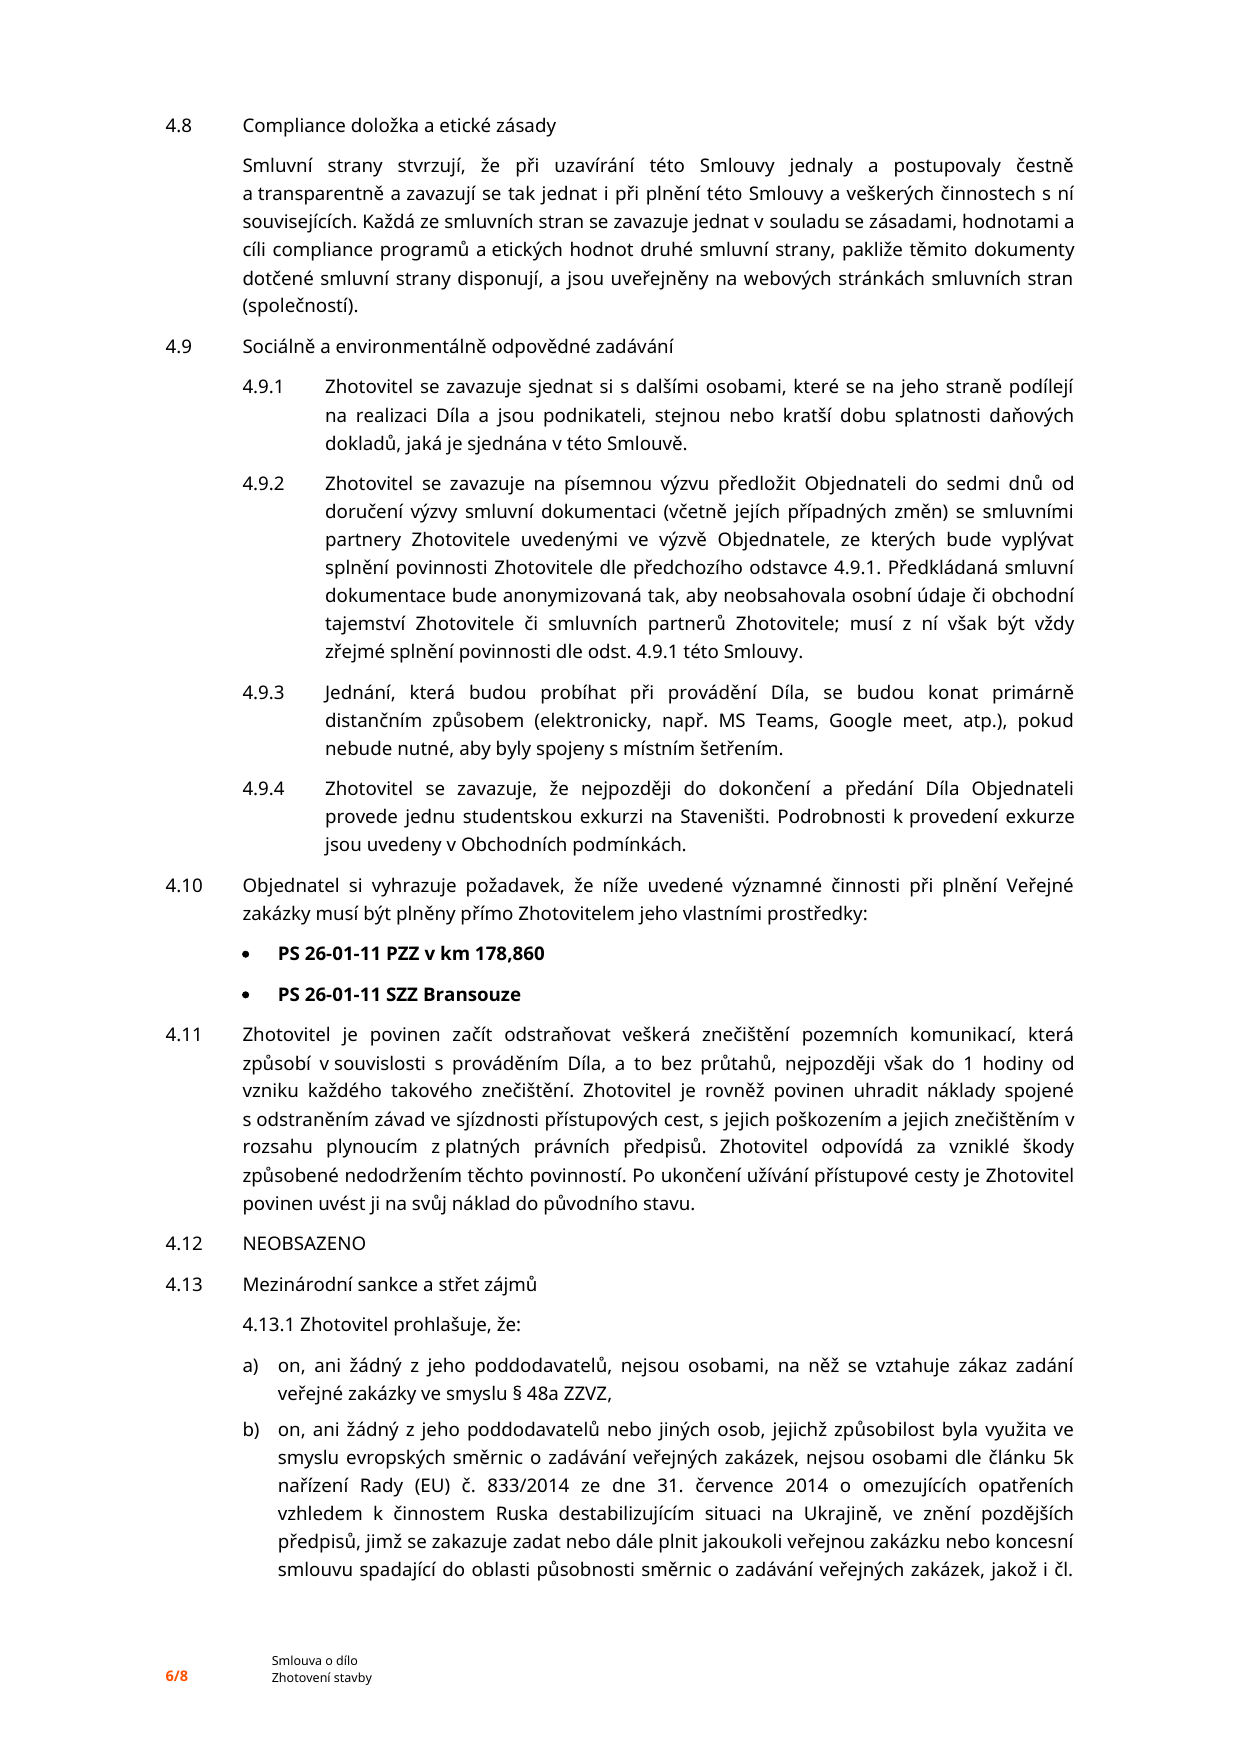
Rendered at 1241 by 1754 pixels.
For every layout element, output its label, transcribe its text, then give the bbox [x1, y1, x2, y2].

text Sociálně a environmentálně odpovědné zadávání [165, 333, 1075, 359]
text Zhotovitel se zavazuje, že nejpozději do dokončení a předání Díla Objednateli provede jednu studentskou exkurzi na Staveništi. Podrobnosti k provedení exkurze jsou uvedeny v Obchodních podmínkách. [242, 776, 1075, 857]
text NEOBSAZENO [165, 1230, 1075, 1256]
list Smluvní strany stvrzují, že při uzavírání této Smlouvy jednaly a postupovaly čestně a transparentně a zavazují se tak jednat i při plnění této Smlouvy a veškerých činnostech s ní souvisejících. Každá ze smluvních stran se zavazuje jednat v souladu se zásadami, hodnotami a cíli compliance programů a etických hodnot druhé smluvní strany, pakliže těmito dokumenty dotčené smluvní strany disponují, a jsou uveřejněny na webových stránkách smluvních stran (společností). [242, 153, 1075, 318]
text PS 26-01-11 PZZ v km 178,860 [242, 941, 1075, 966]
list on, ani žádný z jeho poddodavatelů, nejsou osobami, na něž se vztahuje zákaz zadání veřejné zakázky ve smyslu § 48a ZZVZ, [242, 1352, 1075, 1406]
text Zhotovitel je povinen začít odstraňovat veškerá znečištění pozemních komunikací, která způsobí v souvislosti s prováděním Díla, a to bez průtahů, nejpozději však do 1 hodiny od vzniku každého takového znečištění. Zhotovitel je rovněž povinen uhradit náklady spojené s odstraněním závad ve sjízdnosti přístupových cest, s jejich poškozením a jejich znečištěním v rozsahu plynoucím z platných právních předpisů. Zhotovitel odpovídá za vzniklé škody způsobené nedodržením těchto povinností. Po ukončení užívání přístupové cesty je Zhotovitel povinen uvést ji na svůj náklad do původního stavu. [165, 1022, 1075, 1215]
text Mezinárodní sankce a střet zájmů [165, 1271, 1075, 1296]
text Objednatel si vyhrazuje požadavek, že níže uvedené významné činnosti při plnění Veřejné zakázky musí být plněny přímo Zhotovitelem jeho vlastními prostředky: [165, 872, 1075, 926]
text PS 26-01-11 SZZ Bransouze [242, 981, 1075, 1007]
list 4.13.1 Zhotovitel prohlašuje, že: [242, 1311, 1075, 1337]
text Jednání, která budou probíhat při provádění Díla, se budou konat primárně distančním způsobem (elektronicky, např. MS Teams, Google meet, atp.), pokud nebude nutné, aby byly spojeny s místním šetřením. [242, 679, 1075, 761]
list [242, 1416, 1075, 1582]
text Zhotovitel se zavazuje sjednat si s dalšími osobami, které se na jeho straně podílejí na realizaci Díla a jsou podnikateli, stejnou nebo kratší dobu splatnosti daňových dokladů, jaká je sjednána v této Smlouvě. [242, 374, 1075, 455]
text Compliance doložka a etické zásady [165, 112, 1075, 138]
text Zhotovitel se zavazuje na písemnou výzvu předložit Objednateli do sedmi dnů od doručení výzvy smluvní dokumentaci (včetně jejích případných změn) se smluvními partnery Zhotovitele uvedenými ve výzvě Objednatele, ze kterých bude vyplývat splnění povinnosti Zhotovitele dle předchozího odstavce 4.9.1. Předkládaná smluvní dokumentace bude anonymizovaná tak, aby neobsahovala osobní údaje či obchodní tajemství Zhotovitele či smluvních partnerů Zhotovitele; musí z ní však být vždy zřejmé splnění povinnosti dle odst. 4.9.1 této Smlouvy. [242, 470, 1075, 664]
